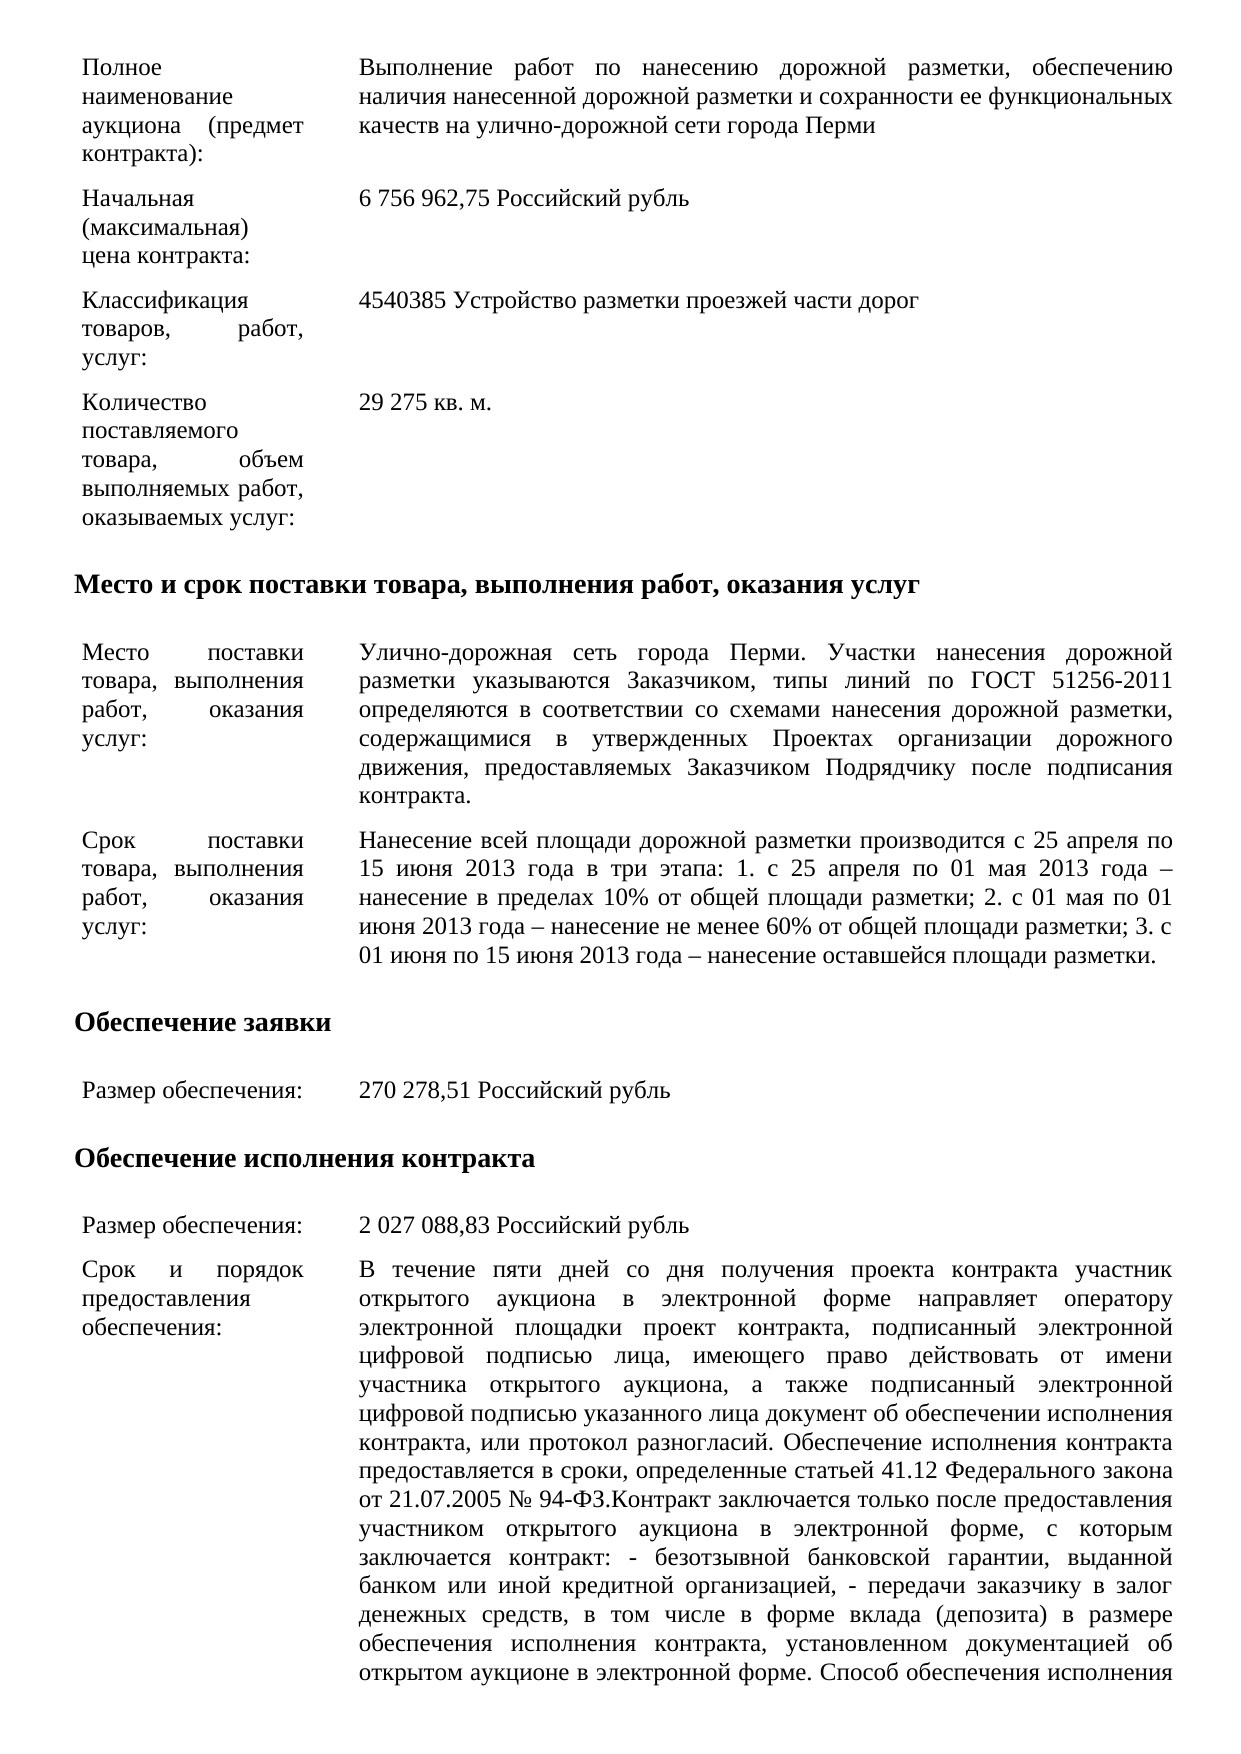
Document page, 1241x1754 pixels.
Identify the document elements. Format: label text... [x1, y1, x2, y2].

table_cell Срок поставки товара, выполнения работ, оказания услуг: [74, 817, 351, 976]
table_cell Начальная (максимальная) цена контракта: [74, 175, 351, 277]
table_header Улично-дорожная сеть города Перми. Участки нанесения дорожной разметки указываются Заказчиком, типы линий по ГОСТ 51256-2011 определяются в соответствии со схемами нанесения дорожной разметки, содержащимися в утвержденных Проектах организации дорожного движения, предоставляемых Заказчиком Подрядчику после подписания контракта. [351, 629, 1181, 817]
text Обеспечение заявки [74, 1006, 1181, 1038]
table_cell Классификация товаров, работ, услуг: [74, 277, 351, 379]
table_cell Нанесение всей площади дорожной разметки производится с 25 апреля по 15 июня 2013 года в три этапа: 1. с 25 апреля по 01 мая 2013 года – нанесение в пределах 10% от общей площади разметки; 2. с 01 мая по 01 июня 2013 года – нанесение не менее 60% от общей площади разметки; 3. с 01 июня по 15 июня 2013 года – нанесение оставшейся площади разметки. [351, 817, 1181, 976]
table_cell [74, 1247, 351, 1693]
table_cell 6 756 962,75 Российский рубль [351, 175, 1181, 277]
table_header 270 278,51 Российский рубль [351, 1067, 1181, 1111]
table_cell 29 275 кв. м. [351, 379, 1181, 538]
table_header Выполнение работ по нанесению дорожной разметки, обеспечению наличия нанесенной дорожной разметки и сохранности ее функциональных качеств на улично-дорожной сети города Перми [351, 44, 1181, 175]
table_header Место поставки товара, выполнения работ, оказания услуг: [74, 629, 351, 817]
table_header Полное наименование аукциона (предмет контракта): [74, 44, 351, 175]
table_cell Количество поставляемого товара, объем выполняемых работ, оказываемых услуг: [74, 379, 351, 538]
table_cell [351, 1247, 1181, 1693]
table_header Размер обеспечения: [74, 1067, 351, 1111]
table_header 2 027 088,83 Российский рубль [351, 1202, 1181, 1247]
text Место и срок поставки товара, выполнения работ, оказания услуг [74, 567, 1181, 600]
table_header Размер обеспечения: [74, 1202, 351, 1247]
text Обеспечение исполнения контракта [74, 1141, 1181, 1173]
table_cell 4540385 Устройство разметки проезжей части дорог [351, 277, 1181, 379]
